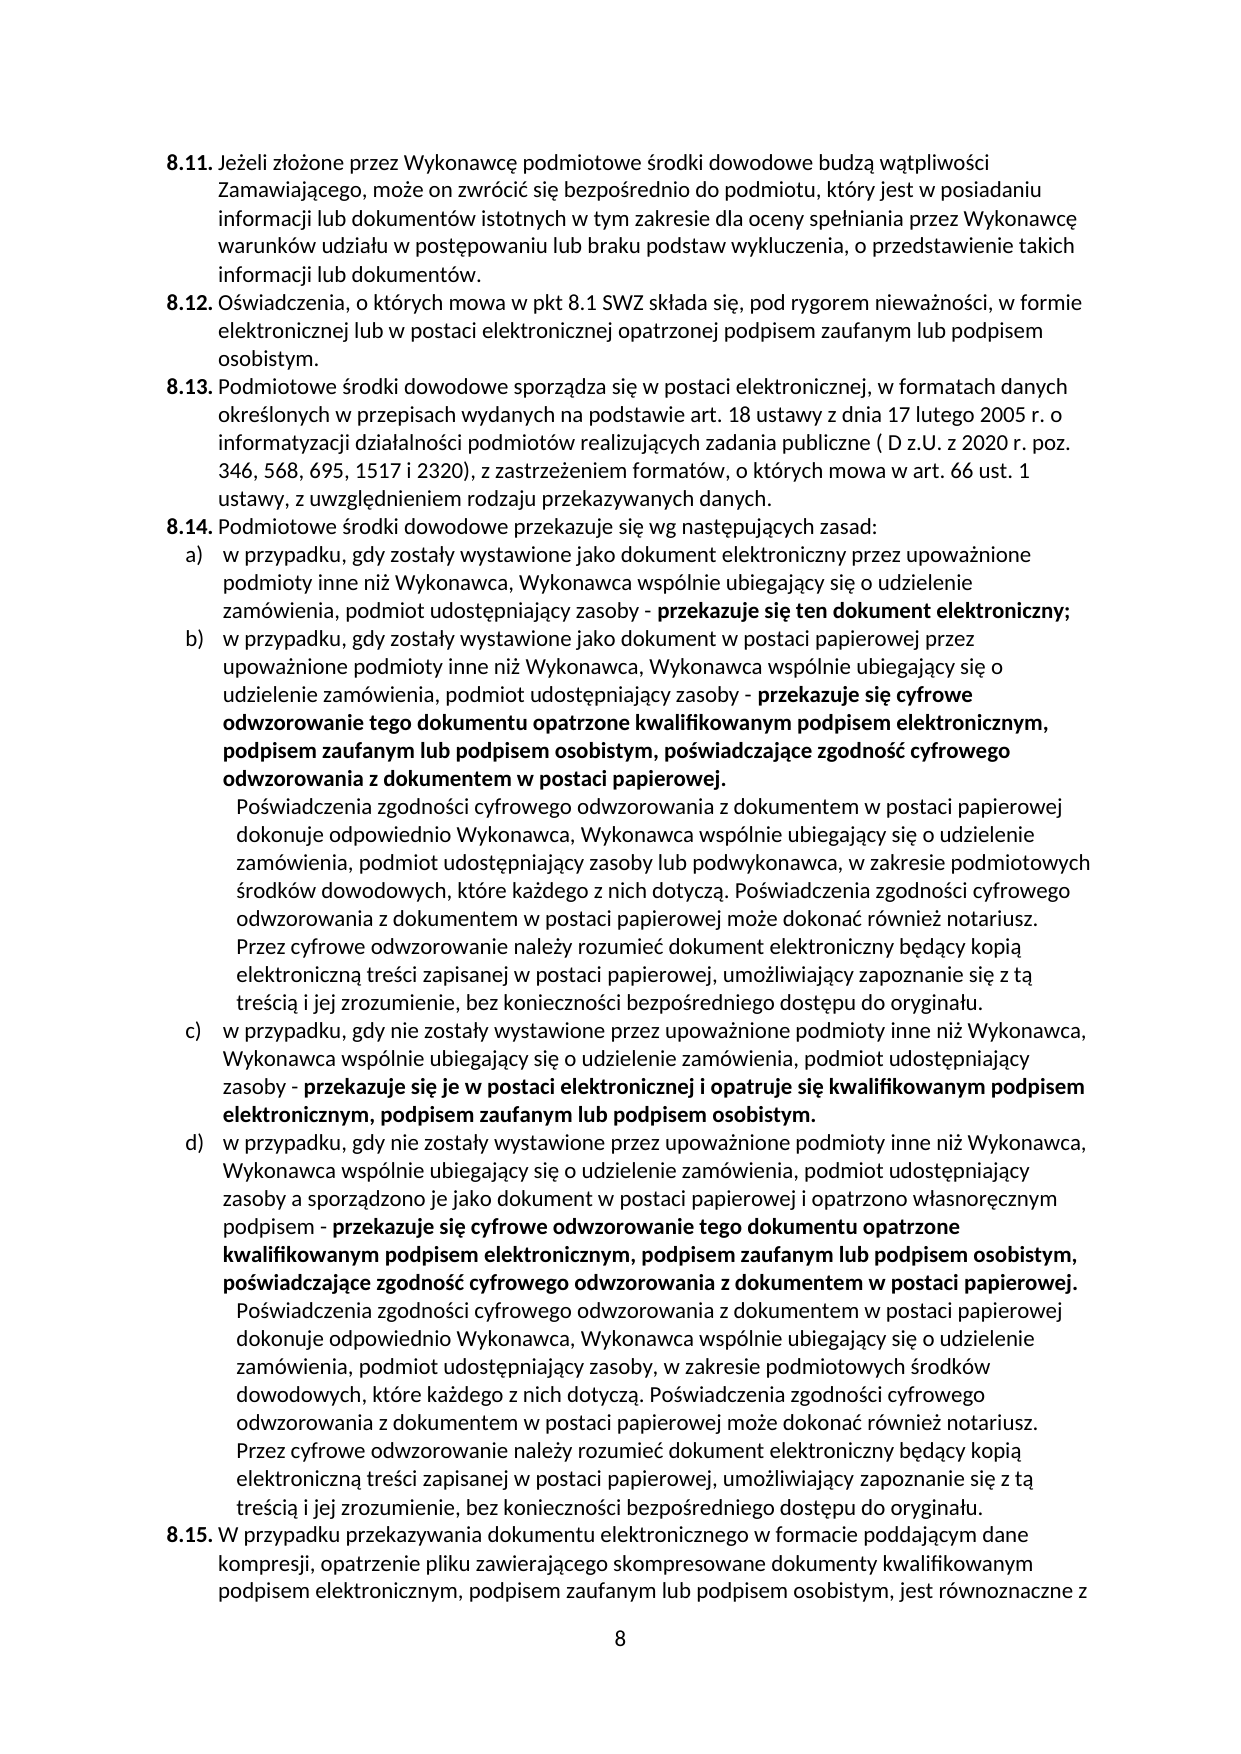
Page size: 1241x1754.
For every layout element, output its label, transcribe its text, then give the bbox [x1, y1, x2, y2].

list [166, 1521, 1093, 1605]
list w przypadku, gdy zostały wystawione jako dokument elektroniczny przez upoważnione podmioty inne niż Wykonawca, Wykonawca wspólnie ubiegający się o udzielenie zamówienia, podmiot udostępniający zasoby - przekazuje się ten dokument elektroniczny; [185, 540, 1093, 624]
list w przypadku, gdy nie zostały wystawione przez upoważnione podmioty inne niż Wykonawca, Wykonawca wspólnie ubiegający się o udzielenie zamówienia, podmiot udostępniający zasoby a sporządzono je jako dokument w postaci papierowej i opatrzono własnoręcznym podpisem - przekazuje się cyfrowe odwzorowanie tego dokumentu opatrzone kwalifikowanym podpisem elektronicznym, podpisem zaufanym lub podpisem osobistym, poświadczające zgodność cyfrowego odwzorowania z dokumentem w postaci papierowej. [185, 1128, 1093, 1296]
list Podmiotowe środki dowodowe sporządza się w postaci elektronicznej, w formatach danych określonych w przepisach wydanych na podstawie art. 18 ustawy z dnia 17 lutego 2005 r. o informatyzacji działalności podmiotów realizujących zadania publiczne ( D z.U. z 2020 r. poz. 346, 568, 695, 1517 i 2320), z zastrzeżeniem formatów, o których mowa w art. 66 ust. 1 ustawy, z uwzględnieniem rodzaju przekazywanych danych. [166, 372, 1093, 512]
list Podmiotowe środki dowodowe przekazuje się wg następujących zasad: [166, 512, 1093, 540]
list w przypadku, gdy nie zostały wystawione przez upoważnione podmioty inne niż Wykonawca, Wykonawca wspólnie ubiegający się o udzielenie zamówienia, podmiot udostępniający zasoby - przekazuje się je w postaci elektronicznej i opatruje się kwalifikowanym podpisem elektronicznym, podpisem zaufanym lub podpisem osobistym. [185, 1016, 1093, 1128]
text Poświadczenia zgodności cyfrowego odwzorowania z dokumentem w postaci papierowej dokonuje odpowiednio Wykonawca, Wykonawca wspólnie ubiegający się o udzielenie zamówienia, podmiot udostępniający zasoby lub podwykonawca, w zakresie podmiotowych środków dowodowych, które każdego z nich dotyczą. Poświadczenia zgodności cyfrowego odwzorowania z dokumentem w postaci papierowej może dokonać również notariusz. Przez cyfrowe odwzorowanie należy rozumieć dokument elektroniczny będący kopią elektroniczną treści zapisanej w postaci papierowej, umożliwiający zapoznanie się z tą treścią i jej zrozumienie, bez konieczności bezpośredniego dostępu do oryginału. [236, 792, 1093, 1016]
list w przypadku, gdy zostały wystawione jako dokument w postaci papierowej przez upoważnione podmioty inne niż Wykonawca, Wykonawca wspólnie ubiegający się o udzielenie zamówienia, podmiot udostępniający zasoby - przekazuje się cyfrowe odwzorowanie tego dokumentu opatrzone kwalifikowanym podpisem elektronicznym, podpisem zaufanym lub podpisem osobistym, poświadczające zgodność cyfrowego odwzorowania z dokumentem w postaci papierowej. [185, 624, 1093, 792]
list Jeżeli złożone przez Wykonawcę podmiotowe środki dowodowe budzą wątpliwości Zamawiającego, może on zwrócić się bezpośrednio do podmiotu, który jest w posiadaniu informacji lub dokumentów istotnych w tym zakresie dla oceny spełniania przez Wykonawcę warunków udziału w postępowaniu lub braku podstaw wykluczenia, o przedstawienie takich informacji lub dokumentów. [166, 148, 1093, 288]
text Poświadczenia zgodności cyfrowego odwzorowania z dokumentem w postaci papierowej dokonuje odpowiednio Wykonawca, Wykonawca wspólnie ubiegający się o udzielenie zamówienia, podmiot udostępniający zasoby, w zakresie podmiotowych środków dowodowych, które każdego z nich dotyczą. Poświadczenia zgodności cyfrowego odwzorowania z dokumentem w postaci papierowej może dokonać również notariusz. Przez cyfrowe odwzorowanie należy rozumieć dokument elektroniczny będący kopią elektroniczną treści zapisanej w postaci papierowej, umożliwiający zapoznanie się z tą treścią i jej zrozumienie, bez konieczności bezpośredniego dostępu do oryginału. [236, 1296, 1093, 1521]
list Oświadczenia, o których mowa w pkt 8.1 SWZ składa się, pod rygorem nieważności, w formie elektronicznej lub w postaci elektronicznej opatrzonej podpisem zaufanym lub podpisem osobistym. [166, 288, 1093, 372]
